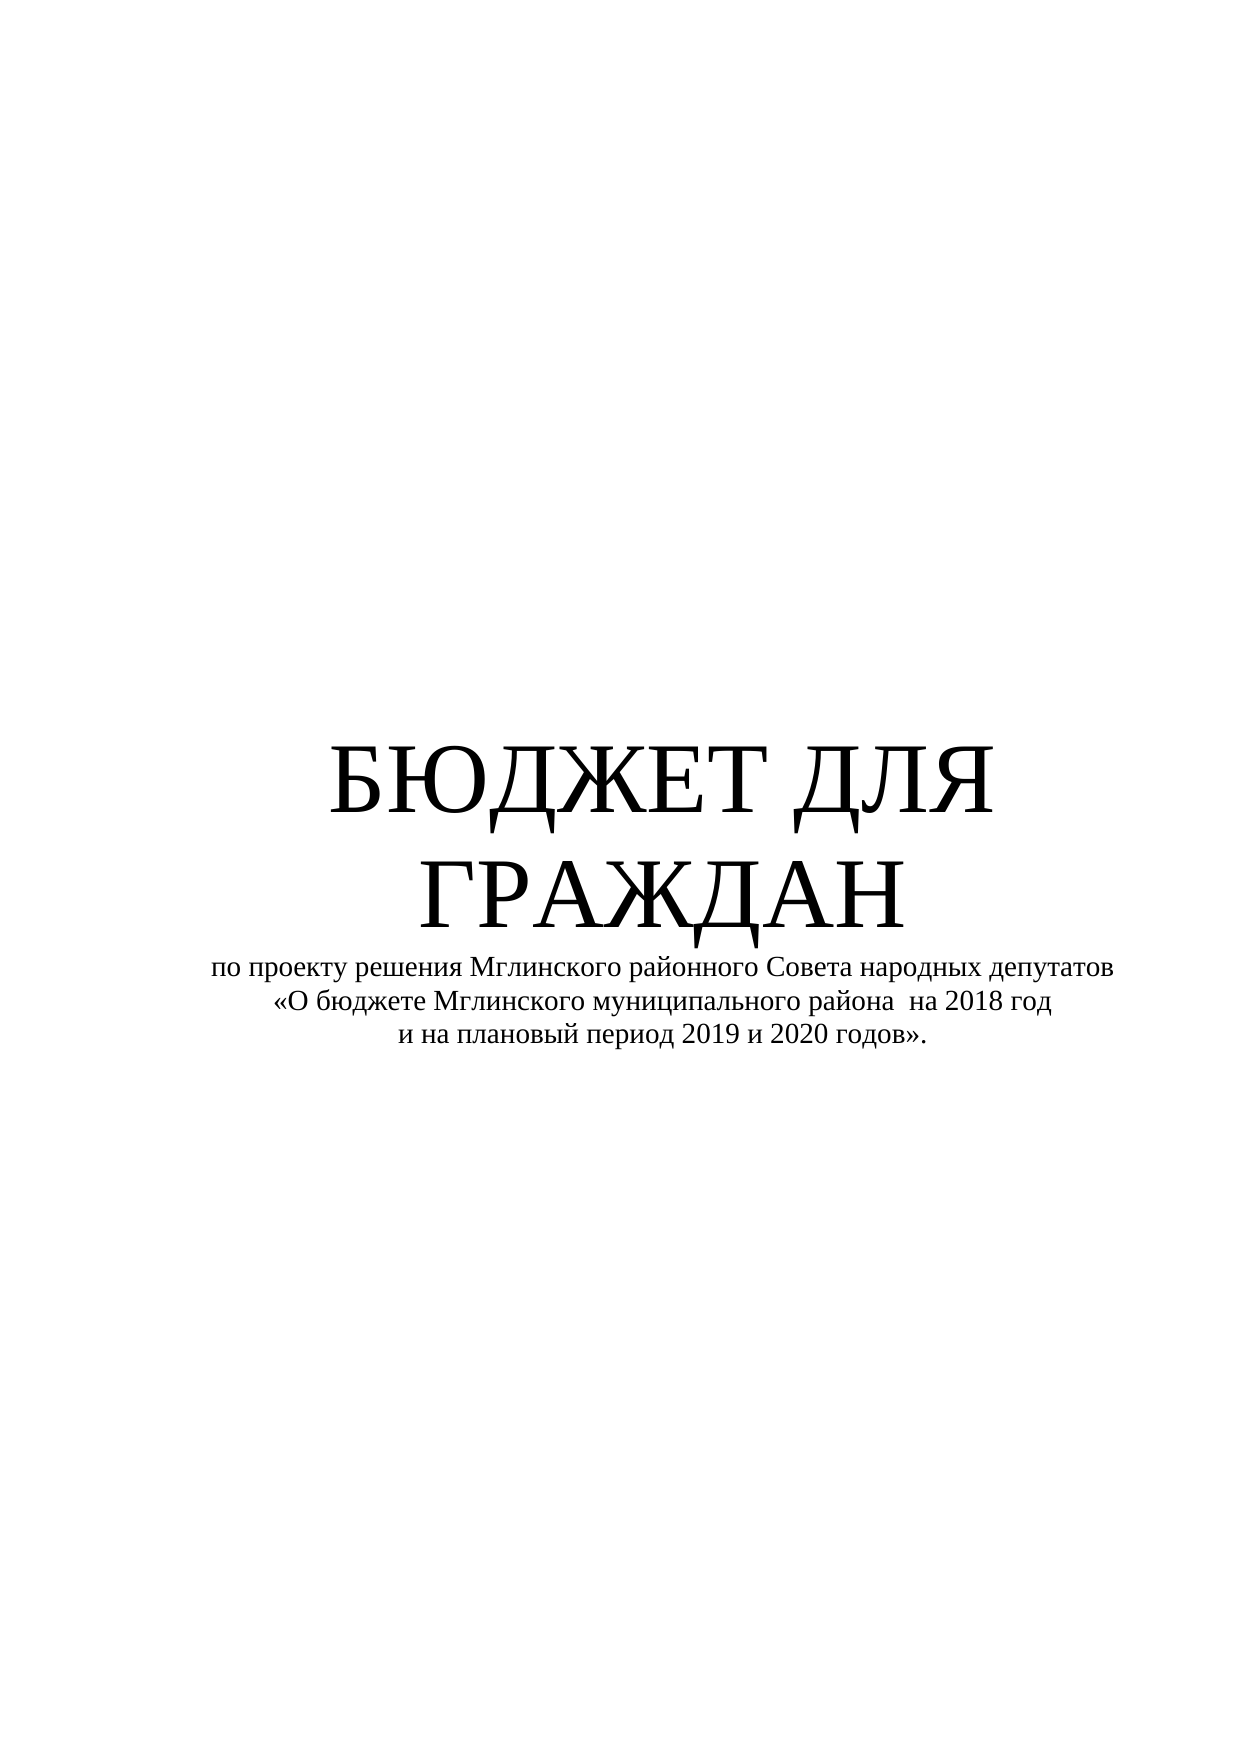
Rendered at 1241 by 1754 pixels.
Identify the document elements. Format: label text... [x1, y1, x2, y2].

text ГРАЖДАН [195, 834, 1130, 949]
text по проекту решения Мглинского районного Совета народных депутатов «О бюджете Мглинского муниципального района на 2018 год и на плановый период 2019 и 2020 годов». [195, 949, 1130, 1050]
text БЮДЖЕТ ДЛЯ [195, 719, 1130, 834]
